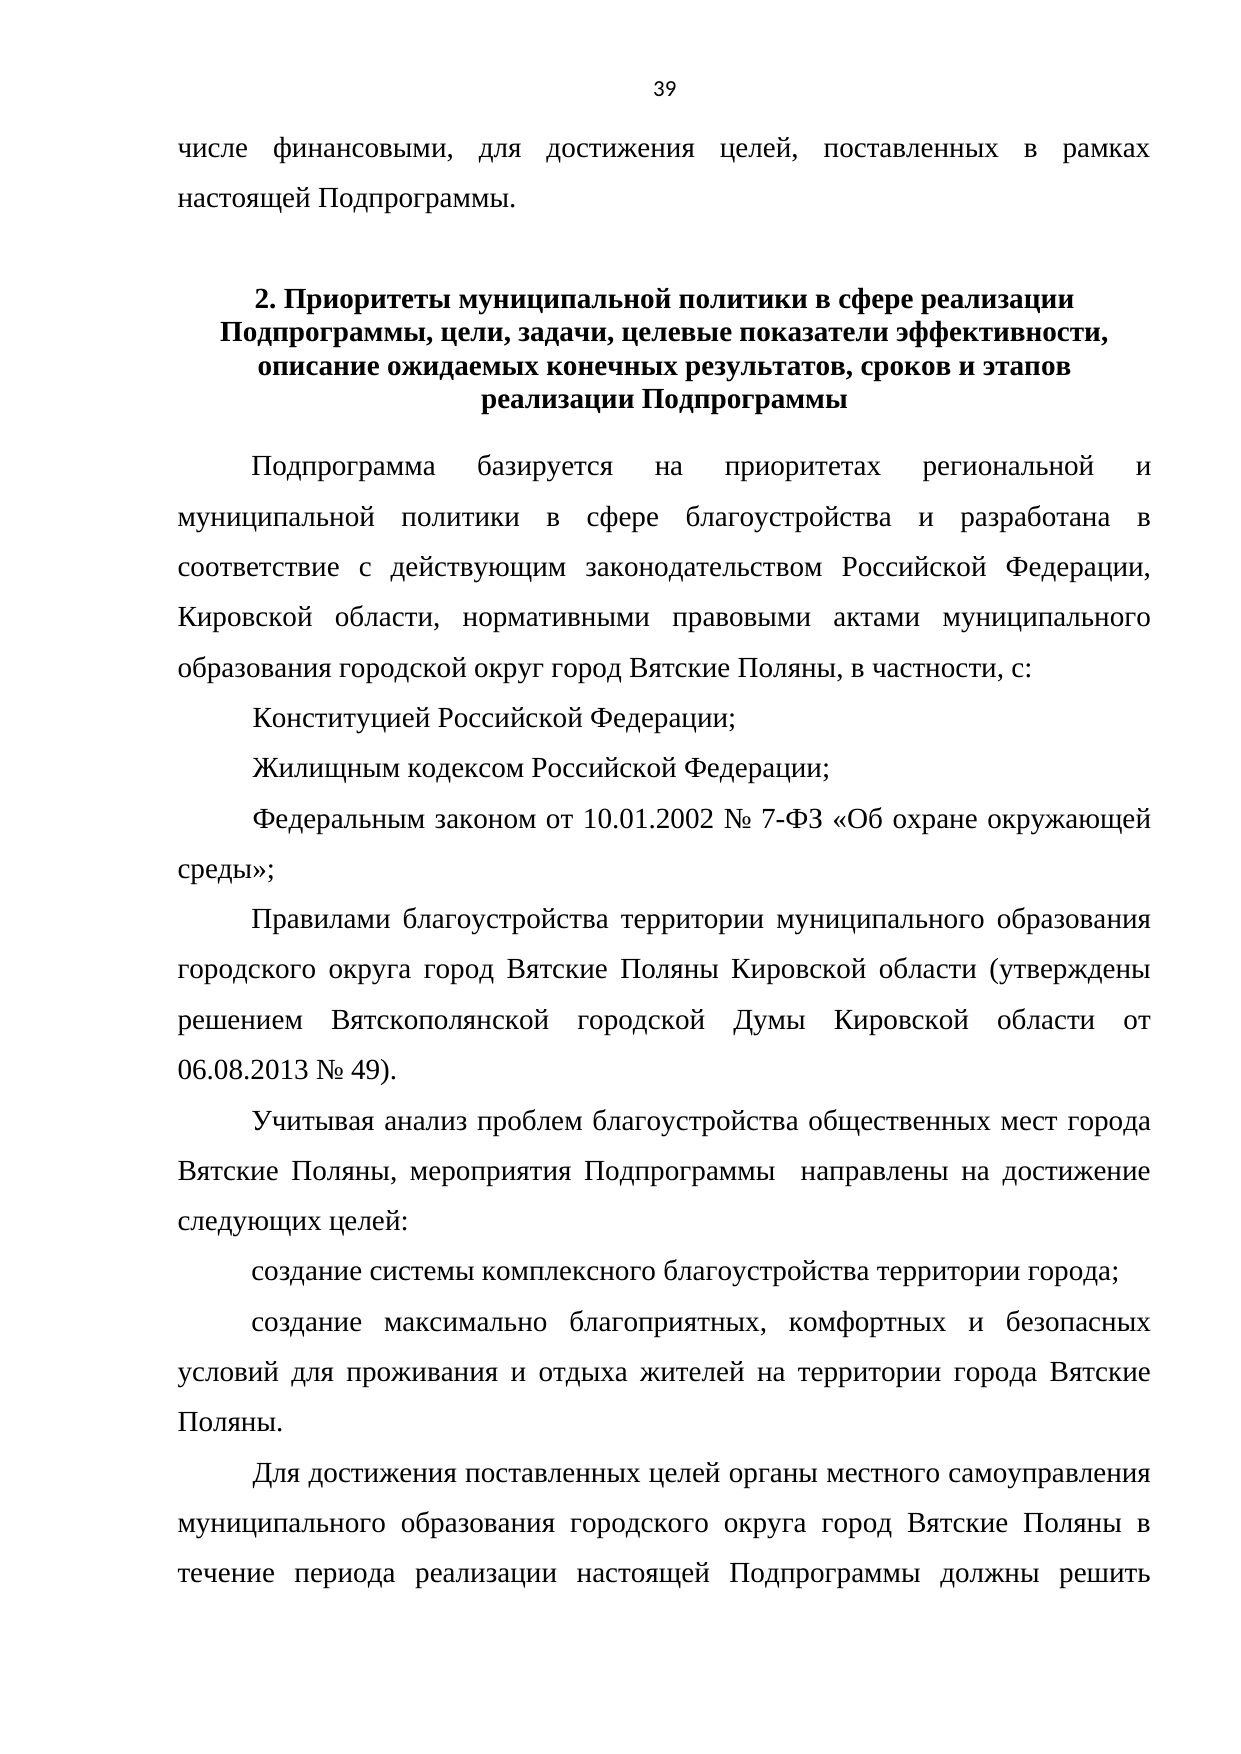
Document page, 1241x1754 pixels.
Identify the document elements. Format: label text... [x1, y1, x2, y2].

text создание системы комплексного благоустройства территории города; [177, 1253, 1152, 1287]
text Конституцией Российской Федерации; [177, 700, 1152, 734]
text Федеральным законом от 10.01.2002 № 7-ФЗ «Об охране окружающей среды»; [177, 801, 1152, 884]
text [177, 1455, 1152, 1589]
text создание максимально благоприятных, комфортных и безопасных условий для проживания и отдыха жителей на территории города Вятские Поляны. [177, 1304, 1152, 1438]
text Правилами благоустройства территории муниципального образования городского округа город Вятские Поляны Кировской области (утверждены решением Вятскополянской городской Думы Кировской области от 06.08.2013 № 49). [177, 901, 1152, 1086]
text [177, 130, 1152, 214]
text Жилищным кодексом Российской Федерации; [177, 750, 1152, 784]
text Учитывая анализ проблем благоустройства общественных мест города Вятские Поляны, мероприятия Подпрограммы направлены на достижение следующих целей: [177, 1103, 1152, 1237]
text Подпрограмма базируется на приоритетах региональной и муниципальной политики в сфере благоустройства и разработана в соответствие с действующим законодательством Российской Федерации, Кировской области, нормативными правовыми актами муниципального образования городской округ город Вятские Поляны, в частности, с: [177, 448, 1152, 683]
text 2. Приоритеты муниципальной политики в сфере реализации Подпрограммы, цели, задачи, целевые показатели эффективности, описание ожидаемых конечных результатов, сроков и этапов реализации Подпрограммы [177, 281, 1152, 415]
